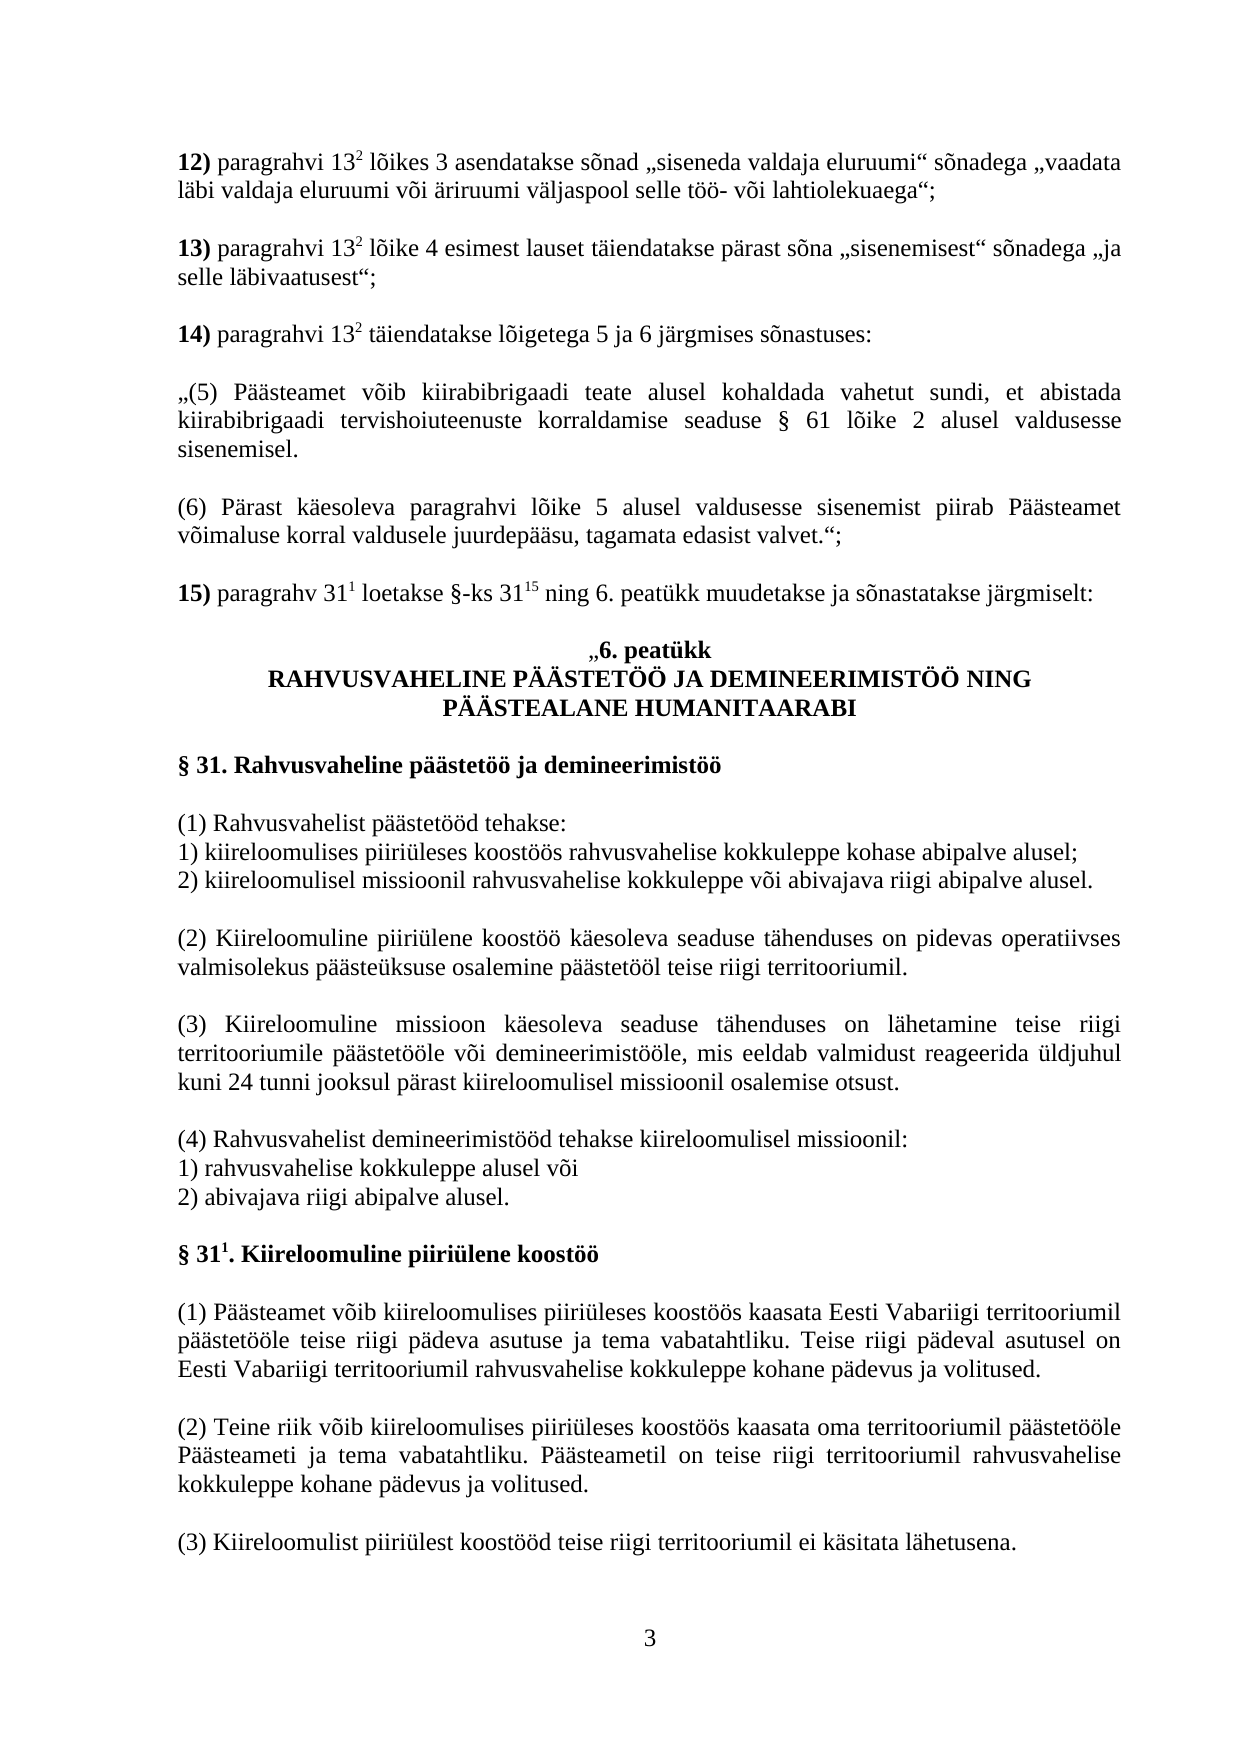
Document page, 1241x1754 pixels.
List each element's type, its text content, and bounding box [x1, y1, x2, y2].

text (2) Kiireloomuline piiriülene koostöö käesoleva seaduse tähenduses on pidevas operatiivses valmisolekus päästeüksuse osalemine päästetööl teise riigi territooriumil. [177, 923, 1122, 981]
text RAHVUSVAHELINE PÄÄSTETÖÖ JA DEMINEERIMISTÖÖ NING PÄÄSTEALANE HUMANITAARABI [177, 664, 1122, 722]
text 1) kiireloomulises piiriüleses koostöös rahvusvahelise kokkuleppe kohase abipalve alusel; [177, 837, 1122, 866]
text 14) paragrahvi 132 täiendatakse lõigetega 5 ja 6 järgmises sõnastuses: [177, 319, 1122, 348]
text „6. peatükk [177, 636, 1122, 664]
text (2) Teine riik võib kiireloomulises piiriüleses koostöös kaasata oma territooriumil päästetööle Päästeameti ja tema vabatahtliku. Päästeametil on teise riigi territooriumil rahvusvahelise kokkuleppe kohane pädevus ja volitused. [177, 1412, 1122, 1498]
text 12) paragrahvi 132 lõikes 3 asendatakse sõnad „siseneda valdaja eluruumi“ sõnadega „vaadata läbi valdaja eluruumi või äriruumi väljaspool selle töö- või lahtiolekuaega“; [177, 147, 1122, 204]
text 1) rahvusvahelise kokkuleppe alusel või [177, 1153, 1122, 1182]
text (1) Rahvusvahelist päästetööd tehakse: [177, 808, 1122, 837]
text 2) kiireloomulisel missioonil rahvusvahelise kokkuleppe või abivajava riigi abipalve alusel. [177, 866, 1122, 894]
text „(5) Päästeamet võib kiirabibrigaadi teate alusel kohaldada vahetut sundi, et abistada kiirabibrigaadi tervishoiuteenuste korraldamise seaduse § 61 lõike 2 alusel valdusesse sisenemisel. [177, 377, 1122, 463]
text § 311. Kiireloomuline piiriülene koostöö [177, 1239, 1122, 1268]
text 13) paragrahvi 132 lõike 4 esimest lauset täiendatakse pärast sõna „sisenemisest“ sõnadega „ja selle läbivaatusest“; [177, 233, 1122, 291]
text 2) abivajava riigi abipalve alusel. [177, 1182, 1122, 1211]
text (3) Kiireloomuline missioon käesoleva seaduse tähenduses on lähetamine teise riigi territooriumile päästetööle või demineerimistööle, mis eeldab valmidust reageerida üldjuhul kuni 24 tunni jooksul pärast kiireloomulisel missioonil osalemise otsust. [177, 1009, 1122, 1096]
text § 31. Rahvusvaheline päästetöö ja demineerimistöö [177, 751, 1122, 779]
text (4) Rahvusvahelist demineerimistööd tehakse kiireloomulisel missioonil: [177, 1124, 1122, 1153]
text (3) Kiireloomulist piiriülest koostööd teise riigi territooriumil ei käsitata lähetusena. [177, 1527, 1122, 1556]
text (6) Pärast käesoleva paragrahvi lõike 5 alusel valdusesse sisenemist piirab Päästeamet võimaluse korral valdusele juurdepääsu, tagamata edasist valvet.“; [177, 492, 1122, 549]
text 15) paragrahv 311 loetakse §-ks 3115 ning 6. peatükk muudetakse ja sõnastatakse järgmiselt: [177, 578, 1122, 607]
text (1) Päästeamet võib kiireloomulises piiriüleses koostöös kaasata Eesti Vabariigi territooriumil päästetööle teise riigi pädeva asutuse ja tema vabatahtliku. Teise riigi pädeval asutusel on Eesti Vabariigi territooriumil rahvusvahelise kokkuleppe kohane pädevus ja volitused. [177, 1297, 1122, 1383]
